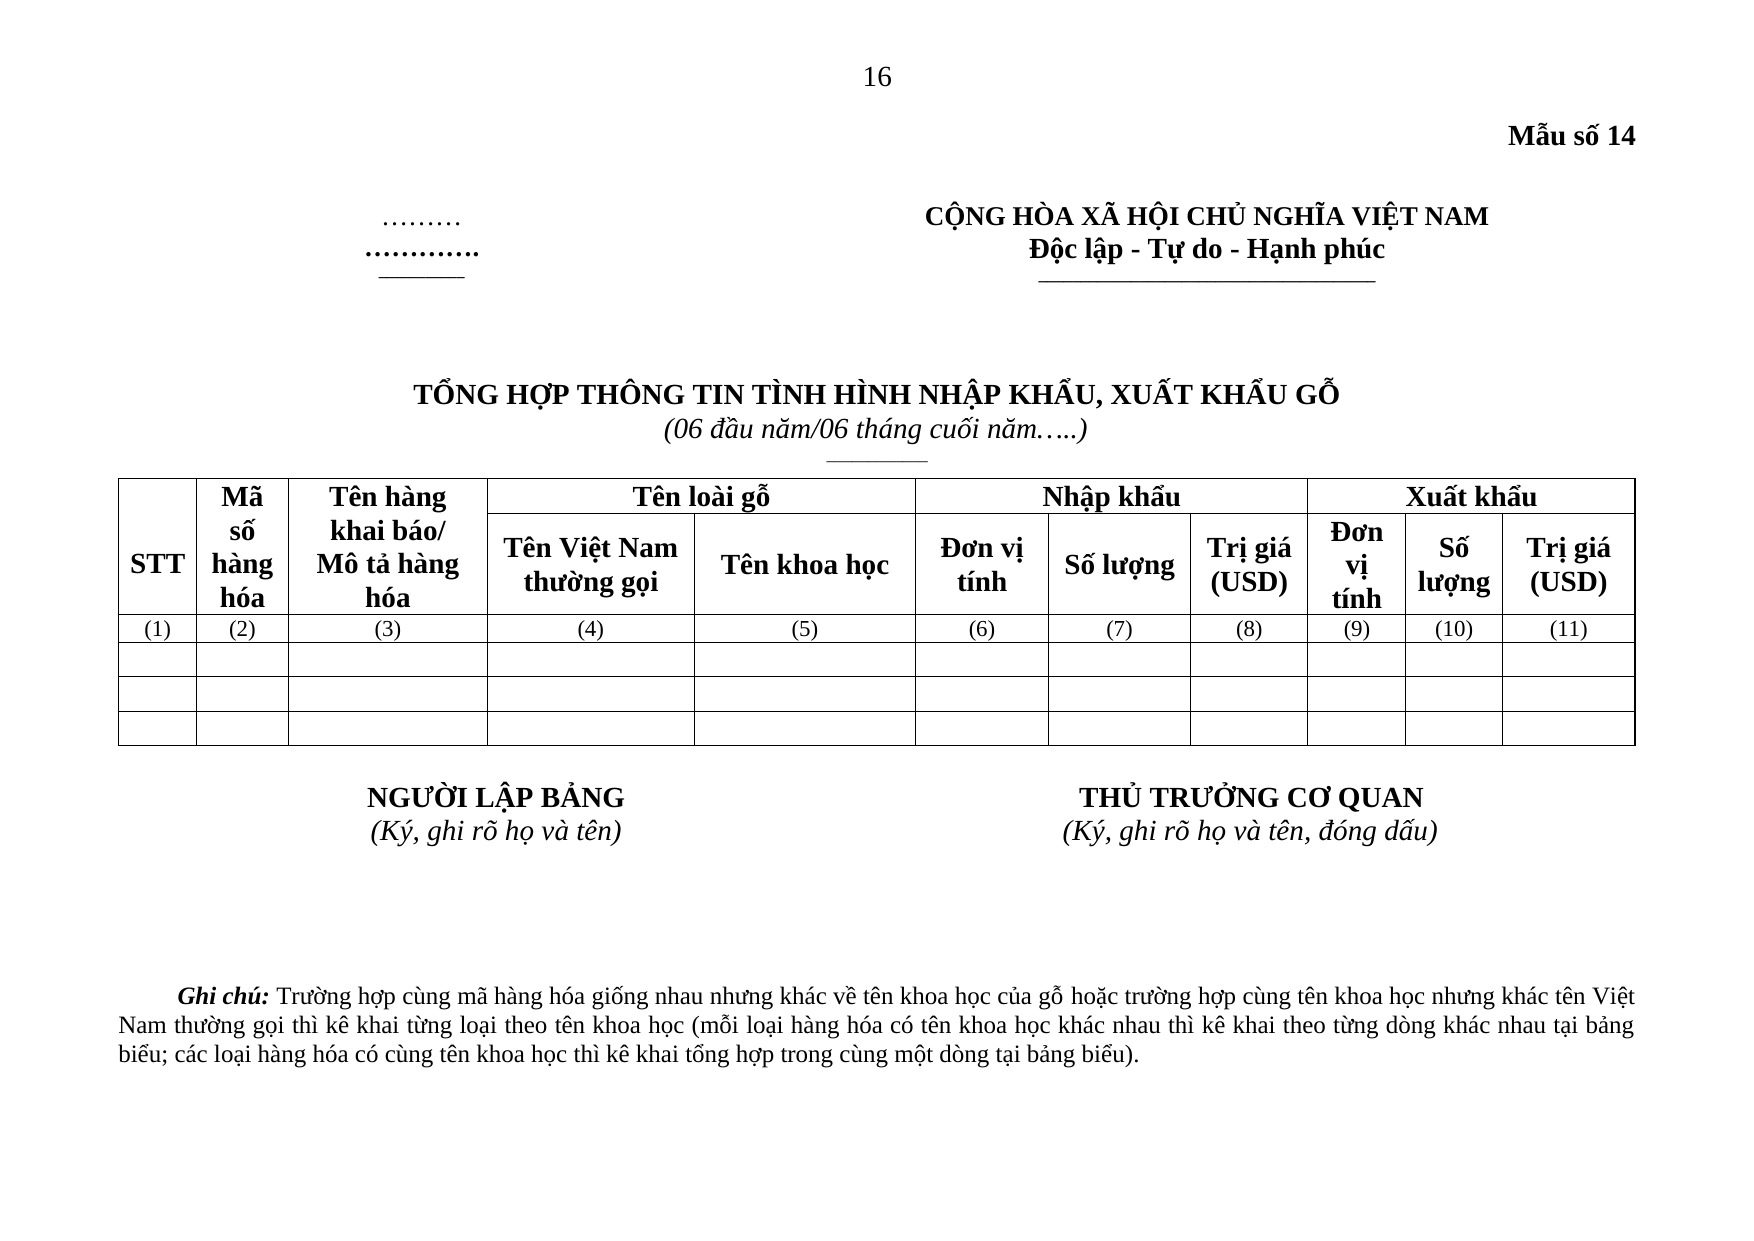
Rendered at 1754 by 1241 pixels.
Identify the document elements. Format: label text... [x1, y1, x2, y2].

table_cell [197, 677, 288, 711]
table_cell [119, 677, 196, 711]
table_cell Số lượng [1049, 514, 1190, 614]
table_cell [1406, 677, 1502, 711]
table_header CỘNG HÒA XÃ HỘI CHỦ NGHĨA VIỆT NAM Độc lập - Tự do - Hạnh phúc ________________________________________ [725, 200, 1689, 331]
table_cell [1503, 712, 1634, 745]
table_cell (5) [695, 615, 915, 642]
table_cell (2) [197, 615, 288, 642]
table_cell Tên Việt Nam thường gọi [488, 514, 694, 614]
table_cell Tên khoa học [695, 514, 915, 614]
table_header STT [119, 479, 196, 614]
text Ghi chú: Trường hợp cùng mã hàng hóa giống nhau nhưng khác về tên khoa học của gỗ hoặc trường hợp cùng tên khoa học nhưng khác tên Việt Nam thường gọi thì kê khai từng loại theo tên khoa học (mỗi loại hàng hóa có tên khoa học khác nhau thì kê khai theo từng dòng khác nhau tại bảng biểu; các loại hàng hóa có cùng tên khoa học thì kê khai tổng hợp trong cùng một dòng tại bảng biểu). [118, 981, 1636, 1067]
table_cell [1049, 677, 1190, 711]
table_header Mã số hàng hóa [197, 479, 288, 614]
table_cell [1503, 677, 1634, 711]
table_header Xuất khẩu [1308, 479, 1634, 513]
table_header NGƯỜI LẬP BẢNG (Ký, ghi rõ họ và tên) [118, 780, 873, 881]
table_header THỦ TRƯỞNG CƠ QUAN (Ký, ghi rõ họ và tên, đóng dấu) [874, 780, 1629, 881]
table_cell [197, 643, 288, 676]
table_cell [488, 712, 694, 745]
table_cell [1191, 677, 1307, 711]
table_cell [695, 712, 915, 745]
table_cell Đơn vị tính [1308, 514, 1405, 614]
table_cell Số lượng [1406, 514, 1502, 614]
table_cell (10) [1406, 615, 1502, 642]
text TỔNG HỢP THÔNG TIN TÌNH HÌNH NHẬP KHẨU, XUẤT KHẨU GỖ [118, 377, 1636, 411]
text ____________ [118, 444, 1636, 478]
table_cell (7) [1049, 615, 1190, 642]
table_cell (4) [488, 615, 694, 642]
table_cell [289, 677, 487, 711]
table_cell (11) [1503, 615, 1634, 642]
table_cell Đơn vị tính [916, 514, 1048, 614]
table_cell [916, 712, 1048, 745]
table_cell [1308, 677, 1405, 711]
table_cell [1049, 712, 1190, 745]
table_cell (8) [1191, 615, 1307, 642]
table_cell [488, 677, 694, 711]
table_header Tên loài gỗ [488, 479, 915, 513]
table_cell [916, 677, 1048, 711]
table_header Tên hàng khai báo/ Mô tả hàng hóa [289, 479, 487, 614]
table_cell [695, 677, 915, 711]
table_cell [1406, 643, 1502, 676]
table_cell [119, 643, 196, 676]
text (06 đầu năm/06 tháng cuối năm…..) [118, 411, 1636, 444]
table_cell [119, 712, 196, 745]
table_cell [1503, 643, 1634, 676]
table_cell [1308, 643, 1405, 676]
table_cell [197, 712, 288, 745]
table_cell [1191, 712, 1307, 745]
table_cell [695, 643, 915, 676]
table_cell [1406, 712, 1502, 745]
table_cell (9) [1308, 615, 1405, 642]
table_cell [1191, 643, 1307, 676]
table_cell (3) [289, 615, 487, 642]
table_cell [289, 712, 487, 745]
table_cell [488, 643, 694, 676]
table_cell (6) [916, 615, 1048, 642]
table_cell [916, 643, 1048, 676]
table_cell [289, 643, 487, 676]
text Mẫu số 14 [118, 118, 1636, 152]
table_cell (1) [119, 615, 196, 642]
table_cell Trị giá (USD) [1503, 514, 1634, 614]
table_header ……… …………. ___________ [118, 200, 725, 331]
table_header Nhập khẩu [916, 479, 1307, 513]
table_cell [1049, 643, 1190, 676]
table_cell Trị giá (USD) [1191, 514, 1307, 614]
table_cell [1308, 712, 1405, 745]
